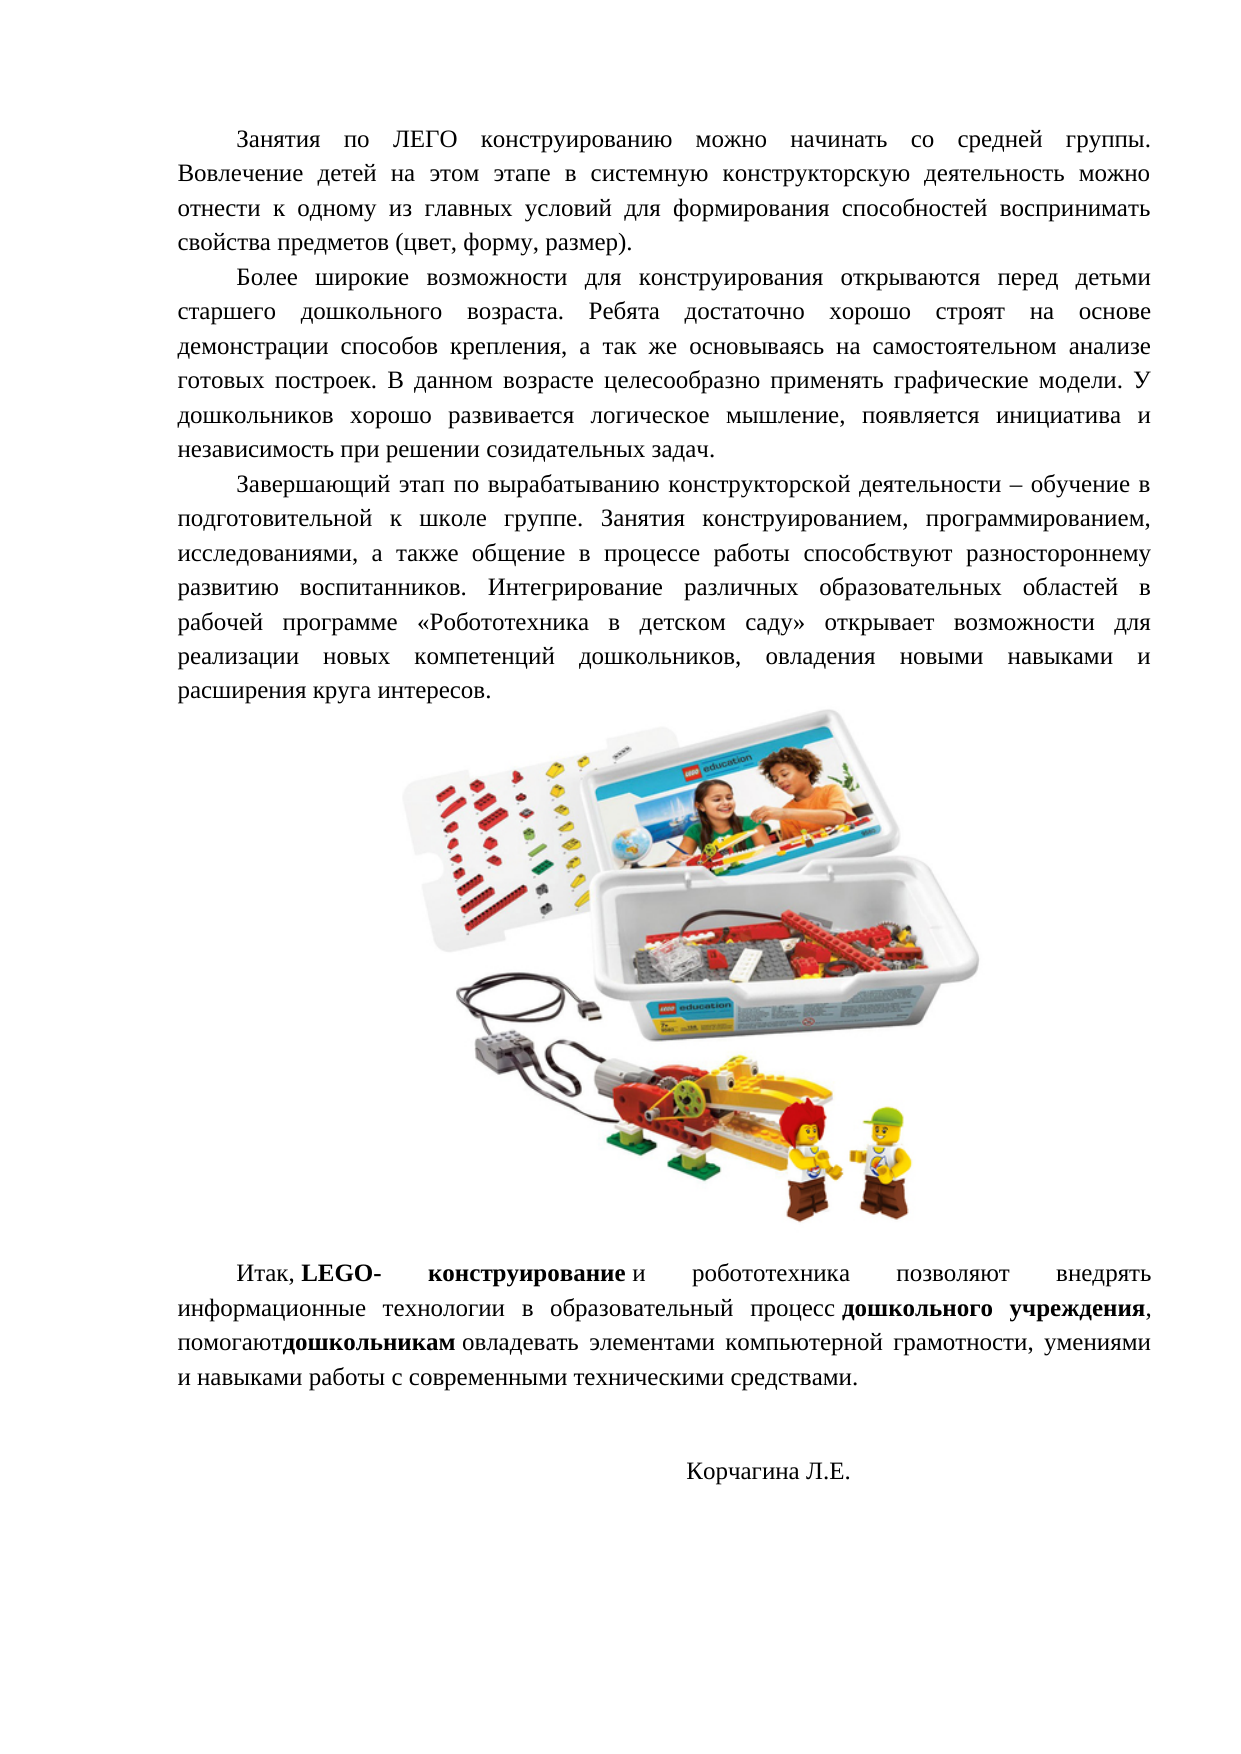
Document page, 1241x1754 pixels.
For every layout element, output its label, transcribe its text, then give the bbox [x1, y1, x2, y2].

picture [391, 704, 997, 1253]
text Более широкие возможности для конструирования открываются перед детьми старшего дошкольного возраста. Ребята достаточно хорошо строят на основе демонстрации способов крепления, а так же основываясь на самостоятельном анализе готовых построек. В данном возрасте целесообразно применять графические модели. У дошкольников хорошо развивается логическое мышление, появляется инициатива и независимость при решении созидательных задач. [177, 256, 1152, 463]
text Завершающий этап по вырабатыванию конструкторской деятельности – обучение в подготовительной к школе группе. Занятия конструированием, программированием, исследованиями, а также общение в процессе работы способствуют разностороннему развитию воспитанников. Интегрирование различных образовательных областей в рабочей программе «Робототехника в детском саду» открывает возможности для реализации новых компетенций дошкольников, овладения новыми навыками и расширения круга интересов. [177, 463, 1152, 704]
text Корчагина Л.Е. [177, 1456, 1152, 1485]
text Итак, LEGO- конструирование и робототехника позволяют внедрять информационные технологии в образовательный процесс дошкольного учреждения, помогаютдошкольникам овладевать элементами компьютерной грамотности, умениями и навыками работы с современными техническими средствами. [177, 1252, 1152, 1390]
text Занятия по ЛЕГО конструированию можно начинать со средней группы. Вовлечение детей на этом этапе в системную конструкторскую деятельность можно отнести к одному из главных условий для формирования способностей воспринимать свойства предметов (цвет, форму, размер). [177, 118, 1152, 256]
